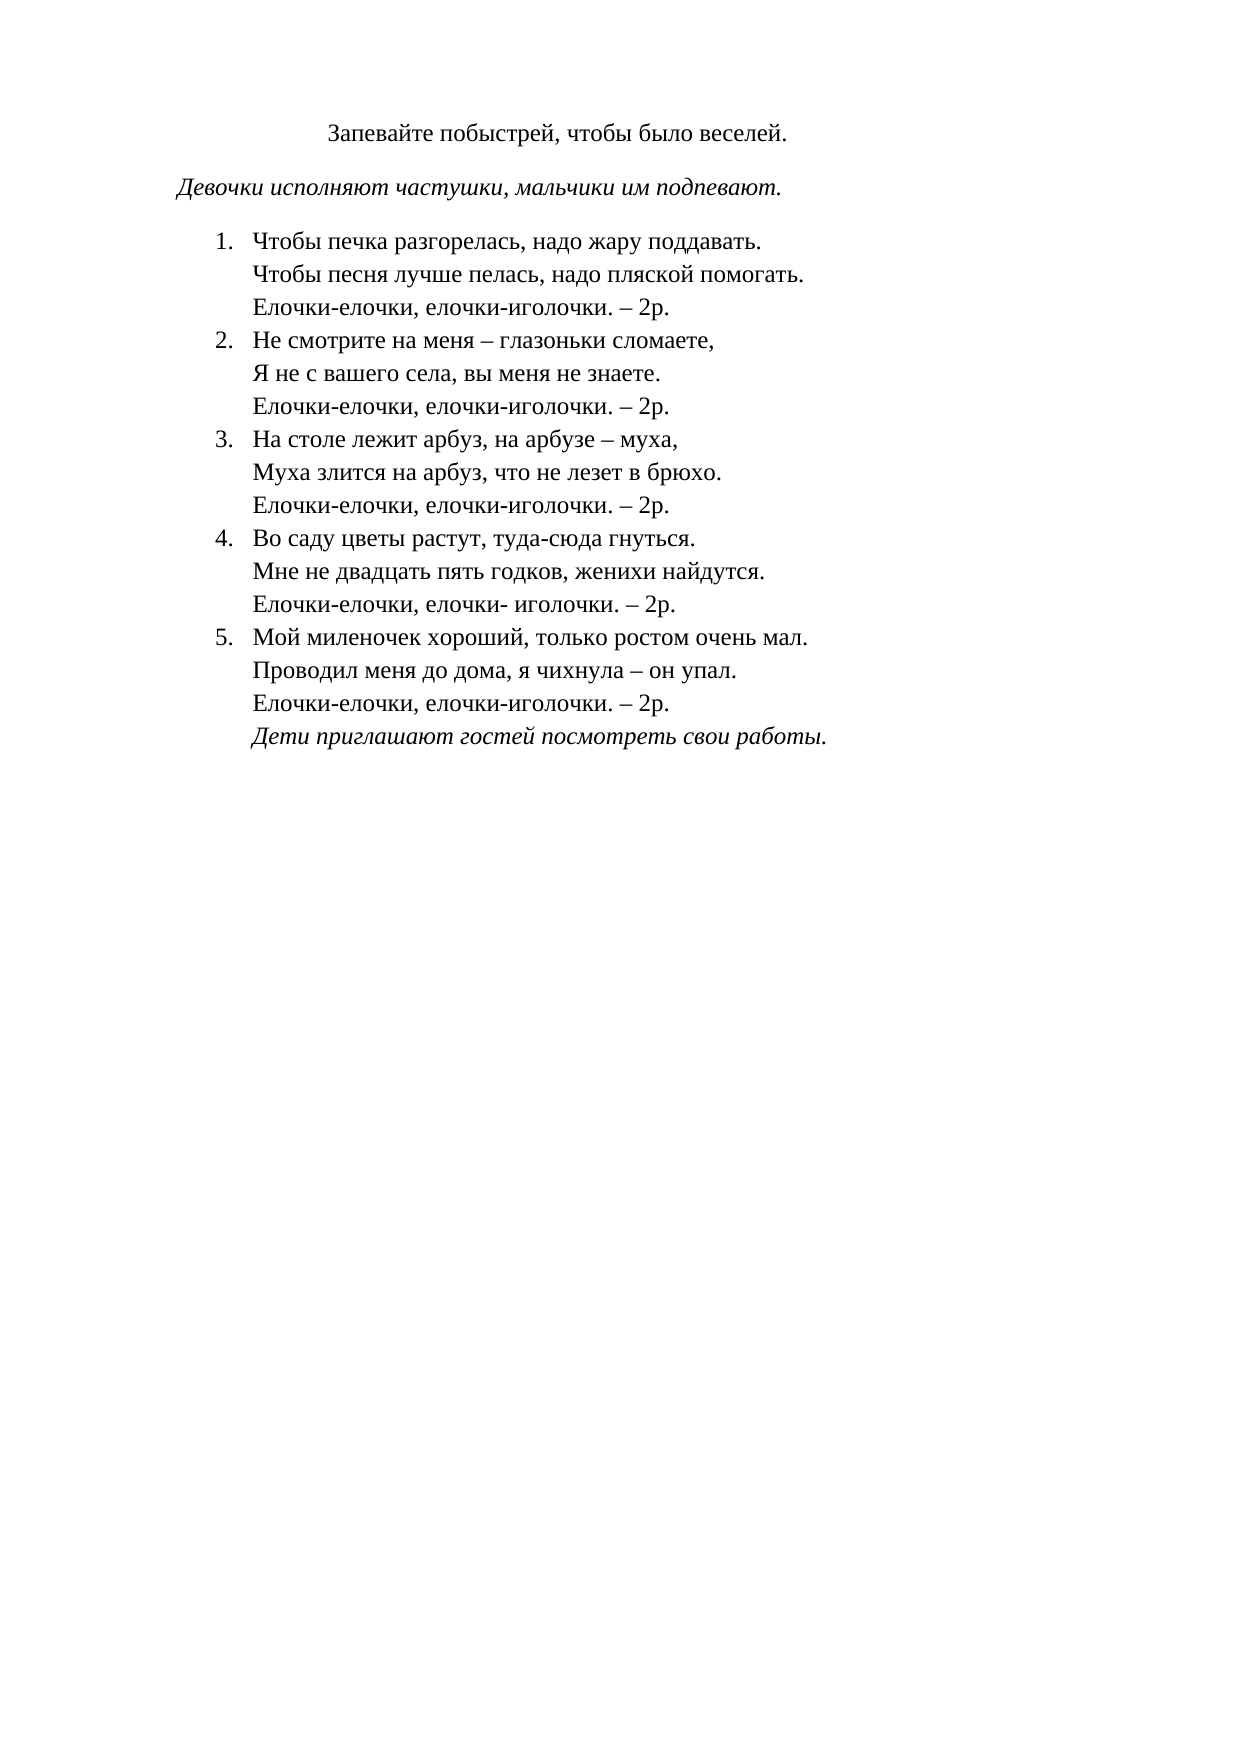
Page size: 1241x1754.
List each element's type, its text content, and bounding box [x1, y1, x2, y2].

list Дети приглашают гостей посмотреть свои работы. [252, 721, 1152, 750]
list Елочки-елочки, елочки-иголочки. – 2р. [252, 292, 1152, 321]
list Елочки-елочки, елочки-иголочки. – 2р. [252, 391, 1152, 420]
list Мне не двадцать пять годков, женихи найдутся. [252, 556, 1152, 585]
list Мой миленочек хороший, только ростом очень мал. [215, 622, 1152, 651]
list Не смотрите на меня – глазоньки сломаете, [215, 325, 1152, 354]
list Елочки-елочки, елочки-иголочки. – 2р. [252, 688, 1152, 717]
list На столе лежит арбуз, на арбузе – муха, [215, 424, 1152, 453]
list Елочки-елочки, елочки-иголочки. – 2р. [252, 490, 1152, 519]
list Чтобы песня лучше пелась, надо пляской помогать. [252, 259, 1152, 288]
list Муха злится на арбуз, что не лезет в брюхо. [252, 457, 1152, 486]
text Запевайте побыстрей, чтобы было веселей. [177, 118, 1152, 147]
list Чтобы печка разгорелась, надо жару поддавать. [215, 226, 1152, 254]
list Во саду цветы растут, туда-сюда гнуться. [215, 523, 1152, 552]
list Проводил меня до дома, я чихнула – он упал. [252, 655, 1152, 684]
list Я не с вашего села, вы меня не знаете. [252, 358, 1152, 387]
text Девочки исполняют частушки, мальчики им подпевают. [177, 172, 1152, 201]
list Елочки-елочки, елочки- иголочки. – 2р. [252, 589, 1152, 618]
